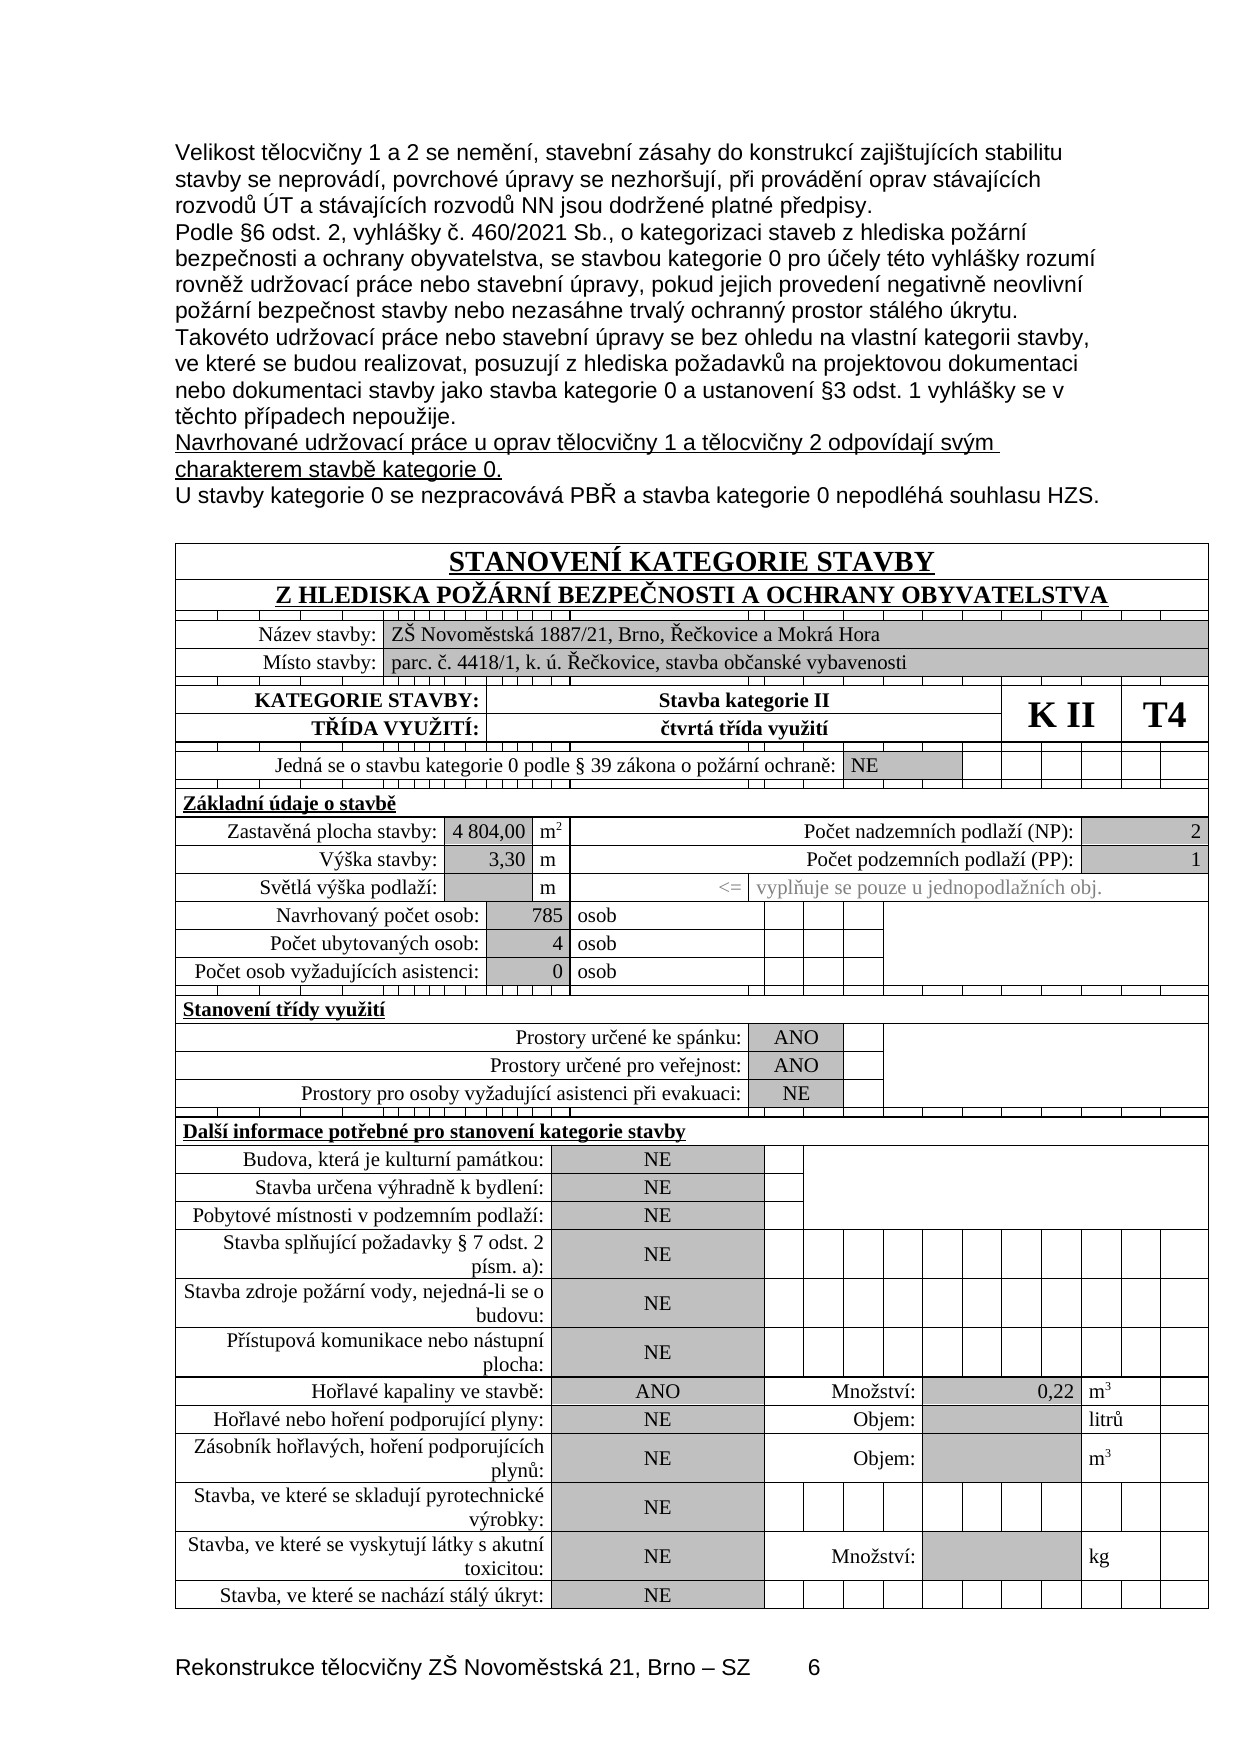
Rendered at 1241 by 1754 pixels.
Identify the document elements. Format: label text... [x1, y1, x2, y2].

table_cell [218, 986, 259, 994]
table_cell [765, 1279, 803, 1327]
table_cell [804, 1483, 843, 1531]
table_cell [415, 1108, 429, 1116]
table_cell 2 [1082, 818, 1208, 844]
table_cell [415, 780, 429, 788]
table_cell [466, 743, 486, 751]
table_cell [1161, 1230, 1208, 1278]
table_cell [533, 743, 551, 751]
table_cell Budova, která je kulturní památkou: [176, 1146, 551, 1173]
table_cell [804, 1230, 843, 1278]
table_cell [445, 986, 465, 994]
table_cell [1002, 1279, 1041, 1327]
table_cell [1161, 1378, 1208, 1404]
table_cell NE [749, 1080, 843, 1107]
table_cell [415, 611, 429, 619]
table_cell [487, 780, 502, 788]
table_cell [445, 677, 465, 685]
table_cell Zásobník hořlavých, hoření podporujících plynů: [176, 1434, 551, 1482]
table_cell [923, 986, 962, 994]
table_cell [503, 780, 517, 788]
table_cell [1161, 1406, 1208, 1433]
table_cell [1161, 752, 1208, 779]
table_cell [384, 611, 398, 619]
table_cell [343, 677, 383, 685]
table_cell [804, 1146, 1208, 1229]
table_cell [1122, 1328, 1160, 1376]
table_cell NE [552, 1328, 764, 1376]
table_cell [1122, 611, 1160, 619]
table_cell [1002, 1581, 1041, 1608]
table_cell [765, 958, 803, 985]
table_cell [518, 611, 532, 619]
table_cell [399, 986, 414, 994]
table_cell Stavba, ve které se nachází stálý úkryt: [176, 1581, 551, 1608]
table_cell [963, 1483, 1001, 1531]
table_cell [1161, 1581, 1208, 1608]
table_cell Objem: [765, 1434, 922, 1482]
table_cell [1082, 986, 1121, 994]
table_cell [1161, 780, 1208, 788]
table_cell [804, 1279, 843, 1327]
text U stavby kategorie 0 se nezpracovává PBŘ a stavba kategorie 0 nepodléhá souhlasu HZS. [175, 482, 1119, 508]
table_cell [963, 677, 1001, 685]
table_cell [1122, 780, 1160, 788]
table_cell [765, 1581, 803, 1608]
table_cell [1042, 752, 1081, 779]
table_cell [552, 1108, 569, 1116]
table_cell Počet nadzemních podlaží (NP): [571, 818, 1081, 844]
table_cell [923, 1108, 962, 1116]
table_cell [1082, 1230, 1121, 1278]
table_cell K II [1002, 686, 1121, 741]
table_cell [1042, 1581, 1081, 1608]
table_cell [884, 611, 922, 619]
table_cell čtvrtá třída využití [487, 714, 1001, 741]
table_cell [176, 611, 217, 619]
table_cell [923, 743, 962, 751]
table_cell [963, 1108, 1001, 1116]
table_cell [884, 1230, 922, 1278]
table_cell [844, 1483, 883, 1531]
table_cell [301, 743, 342, 751]
table_cell [399, 780, 414, 788]
table_cell [923, 1279, 962, 1327]
table_cell [963, 986, 1001, 994]
table_cell [533, 611, 551, 619]
table_cell [260, 780, 300, 788]
table_cell [884, 1024, 1208, 1107]
table_cell Objem: [765, 1406, 922, 1433]
table_cell 0,22 [923, 1378, 1081, 1404]
table_cell [343, 1108, 383, 1116]
table_cell [176, 986, 217, 994]
table_cell [301, 611, 342, 619]
table_cell litrů [1082, 1406, 1160, 1433]
table_cell [765, 1174, 803, 1201]
table_cell [176, 1108, 217, 1116]
table_cell [503, 1108, 517, 1116]
table_cell [884, 986, 922, 994]
table_cell [1122, 752, 1160, 779]
table_cell [1161, 1108, 1208, 1116]
table_cell NE [552, 1434, 764, 1482]
table_cell [301, 677, 342, 685]
table_cell m3 [1082, 1434, 1160, 1482]
table_cell [884, 1279, 922, 1327]
table_cell Zastavěná plocha stavby: [176, 818, 444, 844]
table_cell Stanovení třídy využití [176, 996, 1208, 1023]
table_cell <= [571, 874, 748, 901]
table_cell Stavba, ve které se skladují pyrotechnické výrobky: [176, 1483, 551, 1531]
table_cell [384, 986, 398, 994]
table_cell Světlá výška podlaží: [176, 874, 444, 901]
table_cell [343, 986, 383, 994]
table_cell [804, 677, 843, 685]
table_cell Přístupová komunikace nebo nástupní plocha: [176, 1328, 551, 1376]
table_cell [399, 743, 414, 751]
table_cell [415, 986, 429, 994]
table_cell [1002, 986, 1041, 994]
table_cell [1042, 743, 1081, 751]
table_cell [749, 1108, 764, 1116]
table_cell Další informace potřebné pro stanovení kategorie stavby [176, 1118, 1208, 1144]
table_cell [487, 986, 502, 994]
table_cell [749, 611, 764, 619]
table_cell [804, 1581, 843, 1608]
table_cell [923, 677, 962, 685]
table_cell [1122, 1108, 1160, 1116]
table_cell [518, 677, 532, 685]
table_cell [1042, 1230, 1081, 1278]
text Takovéto udržovací práce nebo stavební úpravy se bez ohledu na vlastní kategorii stavby, ve které se budou realizovat, posuzují z hlediska požadavků na projektovou dokumentaci nebo dokumentaci stavby jako stavba kategorie 0 a ustanovení §3 odst. 1 vyhlášky se v těchto případech nepoužije. [175, 324, 1119, 429]
table_cell [533, 780, 551, 788]
table_cell [844, 743, 883, 751]
table_cell [503, 986, 517, 994]
table_cell osob [571, 958, 764, 985]
table_cell [749, 743, 764, 751]
table_cell kg [1082, 1532, 1160, 1580]
table_header STANOVENÍ KATEGORIE STAVBY [176, 544, 1208, 579]
table_cell [571, 611, 748, 619]
table_cell [552, 986, 569, 994]
table_cell [1122, 1483, 1160, 1531]
table_cell Počet ubytovaných osob: [176, 930, 486, 957]
table_cell [765, 677, 803, 685]
table_cell [1042, 1328, 1081, 1376]
table_cell 785 [487, 902, 569, 929]
table_cell [1002, 1230, 1041, 1278]
table_cell [884, 1108, 922, 1116]
table_cell [963, 780, 1001, 788]
text Podle §6 odst. 2, vyhlášky č. 460/2021 Sb., o kategorizaci staveb z hlediska požární bezpečnosti a ochrany obyvatelstva, se stavbou kategorie 0 pro účely této vyhlášky rozumí rovněž udržovací práce nebo stavební úpravy, pokud jejich provedení negativně neovlivní požární bezpečnost stavby nebo nezasáhne trvalý ochranný prostor stálého úkrytu. [175, 218, 1119, 324]
table_cell [218, 743, 259, 751]
table_cell [343, 780, 383, 788]
table_cell Místo stavby: [176, 649, 383, 676]
table_cell [765, 1483, 803, 1531]
table_cell [844, 1108, 883, 1116]
table_cell [343, 743, 383, 751]
table_cell [1122, 677, 1160, 685]
table_cell vyplňuje se pouze u jednopodlažních obj. [749, 874, 1208, 901]
table_cell [518, 743, 532, 751]
table_cell [518, 780, 532, 788]
table_cell [466, 1108, 486, 1116]
table_cell [1082, 1581, 1121, 1608]
table_cell Stavba splňující požadavky § 7 odst. 2 písm. a): [176, 1230, 551, 1278]
table_cell [884, 902, 1208, 985]
table_cell [399, 677, 414, 685]
table_cell [1122, 986, 1160, 994]
table_cell [1161, 1328, 1208, 1376]
table_cell [749, 780, 764, 788]
table_cell [430, 743, 444, 751]
table_cell [963, 611, 1001, 619]
table_cell [503, 611, 517, 619]
table_cell Navrhovaný počet osob: [176, 902, 486, 929]
table_cell [445, 780, 465, 788]
table_cell [884, 780, 922, 788]
table_cell [923, 611, 962, 619]
table_cell NE [552, 1230, 764, 1278]
table_cell KATEGORIE STAVBY: [176, 686, 486, 713]
table_cell [765, 780, 803, 788]
table_cell [923, 780, 962, 788]
table_cell [260, 677, 300, 685]
table_cell [445, 874, 532, 901]
table_cell [218, 611, 259, 619]
table_cell [765, 1328, 803, 1376]
table_cell [301, 780, 342, 788]
table_cell Základní údaje o stavbě [176, 789, 1208, 816]
text Velikost tělocvičny 1 a 2 se nemění, stavební zásahy do konstrukcí zajištujících stabilitu stavby se neprovádí, povrchové úpravy se nezhoršují, při provádění oprav stávajících rozvodů ÚT a stávajících rozvodů NN jsou dodržené platné předpisy. [175, 139, 1119, 218]
table_cell [1002, 780, 1041, 788]
table_cell ZŠ Novoměstská 1887/21, Brno, Řečkovice a Mokrá Hora [384, 621, 1208, 648]
table_cell [1082, 611, 1121, 619]
table_cell [399, 611, 414, 619]
table_cell [430, 780, 444, 788]
table_cell T4 [1122, 686, 1208, 741]
table_cell [804, 611, 843, 619]
table_cell [804, 1328, 843, 1376]
table_cell [749, 677, 764, 685]
table_cell ANO [749, 1024, 843, 1051]
table_cell [466, 611, 486, 619]
table_cell [176, 677, 217, 685]
table_cell [844, 1328, 883, 1376]
table_cell ANO [749, 1052, 843, 1079]
table_cell Název stavby: [176, 621, 383, 648]
table_cell [884, 1581, 922, 1608]
table_cell [1082, 677, 1121, 685]
table_cell Prostory určené ke spánku: [176, 1024, 748, 1051]
table_cell [260, 743, 300, 751]
table_cell [804, 743, 843, 751]
table_cell [445, 743, 465, 751]
table_cell [1161, 1434, 1208, 1482]
table_cell [884, 677, 922, 685]
table_cell [765, 986, 803, 994]
table_cell [343, 611, 383, 619]
table_cell [765, 1108, 803, 1116]
table_cell Počet osob vyžadujících asistenci: [176, 958, 486, 985]
table_cell Množství: [765, 1378, 922, 1404]
table_cell [487, 677, 502, 685]
table_cell [844, 1024, 883, 1051]
table_cell [844, 986, 883, 994]
table_cell [844, 902, 883, 929]
table_cell [445, 611, 465, 619]
table_cell osob [571, 902, 764, 929]
table_cell m3 [1082, 1378, 1160, 1404]
table_cell [301, 986, 342, 994]
table_cell Počet podzemních podlaží (PP): [571, 846, 1081, 873]
text Navrhované udržovací práce u oprav tělocvičny 1 a tělocvičny 2 odpovídají svým charakterem stavbě kategorie 0. [175, 429, 1119, 482]
table_cell osob [571, 930, 764, 957]
table_cell [804, 902, 843, 929]
table_cell [571, 743, 748, 751]
table_cell [552, 743, 569, 751]
table_cell NE [552, 1532, 764, 1580]
table_cell [301, 1108, 342, 1116]
table_cell [218, 780, 259, 788]
table_cell NE [552, 1202, 764, 1229]
table_cell [923, 1230, 962, 1278]
table_cell [923, 1581, 962, 1608]
table_cell NE [844, 752, 962, 779]
table_cell [923, 1328, 962, 1376]
table_cell [384, 743, 398, 751]
table_cell [430, 986, 444, 994]
table_cell [445, 1108, 465, 1116]
table_cell [963, 743, 1001, 751]
table_cell [765, 743, 803, 751]
table_cell [1002, 743, 1041, 751]
table_cell [533, 677, 551, 685]
table_cell [804, 1108, 843, 1116]
table_cell parc. č. 4418/1, k. ú. Řečkovice, stavba občanské vybavenosti [384, 649, 1208, 676]
table_cell [1002, 611, 1041, 619]
table_cell [415, 677, 429, 685]
table_cell [571, 677, 748, 685]
table_cell [552, 611, 569, 619]
table_cell [1002, 1328, 1041, 1376]
table_cell [963, 1230, 1001, 1278]
table_cell [466, 677, 486, 685]
table_cell Pobytové místnosti v podzemním podlaží: [176, 1202, 551, 1229]
table_cell [1042, 986, 1081, 994]
table_cell [923, 1483, 962, 1531]
table_cell [1002, 1483, 1041, 1531]
table_cell [884, 1328, 922, 1376]
table_cell [844, 1230, 883, 1278]
table_cell [1161, 1279, 1208, 1327]
table_cell NE [552, 1279, 764, 1327]
table_cell [963, 1279, 1001, 1327]
table_cell [1082, 1108, 1121, 1116]
table_cell [384, 677, 398, 685]
table_cell NE [552, 1406, 764, 1433]
table_cell [430, 611, 444, 619]
table_cell [923, 1532, 1081, 1580]
table_cell [765, 1146, 803, 1173]
table_cell [1161, 1532, 1208, 1580]
table_cell [552, 677, 569, 685]
table_cell [1161, 743, 1208, 751]
table_cell [1042, 677, 1081, 685]
table_cell [884, 743, 922, 751]
table_cell [1082, 780, 1121, 788]
table_cell 4 [487, 930, 569, 957]
table_cell [430, 1108, 444, 1116]
table_cell [844, 1080, 883, 1107]
table_cell [218, 677, 259, 685]
table_cell [1122, 1581, 1160, 1608]
table_cell [1082, 752, 1121, 779]
table_cell 4 804,00 [445, 818, 532, 844]
table_cell [1042, 611, 1081, 619]
table_cell [844, 930, 883, 957]
table_cell [518, 1108, 532, 1116]
table_cell Stavba zdroje požární vody, nejedná-li se o budovu: [176, 1279, 551, 1327]
table_cell [1161, 1483, 1208, 1531]
table_cell [399, 1108, 414, 1116]
table_cell [765, 930, 803, 957]
table_cell [923, 1434, 1081, 1482]
table_cell [552, 780, 569, 788]
table_cell [1082, 743, 1121, 751]
table_cell [384, 780, 398, 788]
table_cell [844, 1052, 883, 1079]
table_cell [804, 930, 843, 957]
table_cell NE [552, 1174, 764, 1201]
table_cell Jedná se o stavbu kategorie 0 podle § 39 zákona o požární ochraně: [176, 752, 843, 779]
table_cell [1161, 986, 1208, 994]
table_cell [765, 1230, 803, 1278]
table_cell Stavba kategorie II [487, 686, 1001, 713]
table_cell [430, 677, 444, 685]
table_cell Prostory určené pro veřejnost: [176, 1052, 748, 1079]
table_cell [963, 1581, 1001, 1608]
table_cell [1042, 1483, 1081, 1531]
table_cell [571, 1108, 748, 1116]
table_cell [1082, 1328, 1121, 1376]
table_cell [1082, 1279, 1121, 1327]
table_cell [1122, 743, 1160, 751]
table_cell [884, 1483, 922, 1531]
table_cell TŘÍDA VYUŽITÍ: [176, 714, 486, 741]
table_cell [466, 780, 486, 788]
table_cell NE [552, 1146, 764, 1173]
table_cell [1161, 677, 1208, 685]
table_cell [384, 1108, 398, 1116]
table_cell 3,30 [445, 846, 532, 873]
table_cell [260, 611, 300, 619]
table_cell NE [552, 1483, 764, 1531]
table_cell [1122, 1230, 1160, 1278]
table_cell [749, 986, 764, 994]
table_cell [1002, 677, 1041, 685]
table_cell [260, 986, 300, 994]
table_cell m [533, 846, 569, 873]
table_cell [1002, 752, 1041, 779]
table_cell Z HLEDISKA POŽÁRNÍ BEZPEČNOSTI A OCHRANY OBYVATELSTVA [176, 580, 1208, 610]
table_cell [1082, 1483, 1121, 1531]
table_cell Prostory pro osoby vyžadující asistenci při evakuaci: [176, 1080, 748, 1107]
table_cell 0 [487, 958, 569, 985]
table_cell [533, 1108, 551, 1116]
table_cell [804, 986, 843, 994]
table_cell [963, 752, 1001, 779]
table_cell [218, 1108, 259, 1116]
table_cell [571, 780, 748, 788]
table_cell [487, 1108, 502, 1116]
table_cell [176, 780, 217, 788]
table_cell m2 [533, 818, 569, 844]
table_cell [844, 780, 883, 788]
table_cell m [533, 874, 569, 901]
table_cell [260, 1108, 300, 1116]
table_cell [176, 743, 217, 751]
table_cell [415, 743, 429, 751]
table_cell [844, 611, 883, 619]
table_cell Výška stavby: [176, 846, 444, 873]
table_cell Hořlavé kapaliny ve stavbě: [176, 1378, 551, 1404]
table_cell [1122, 1279, 1160, 1327]
table_cell [503, 677, 517, 685]
table_cell Stavba, ve které se vyskytují látky s akutní toxicitou: [176, 1532, 551, 1580]
table_cell [533, 986, 551, 994]
table_cell [765, 1202, 803, 1229]
table_cell [503, 743, 517, 751]
table_cell [1002, 1108, 1041, 1116]
table_cell [466, 986, 486, 994]
table_cell ANO [552, 1378, 764, 1404]
table_cell Hořlavé nebo hoření podporující plyny: [176, 1406, 551, 1433]
table_cell [1042, 1279, 1081, 1327]
table_cell [963, 1328, 1001, 1376]
table_cell [1042, 780, 1081, 788]
table_cell Množství: [765, 1532, 922, 1580]
table_cell [765, 611, 803, 619]
table_cell [844, 1581, 883, 1608]
table_cell [804, 780, 843, 788]
table_cell 1 [1082, 846, 1208, 873]
table_cell [765, 902, 803, 929]
table_cell [804, 958, 843, 985]
table_cell [1042, 1108, 1081, 1116]
table_cell [571, 986, 748, 994]
table_cell [487, 743, 502, 751]
table_cell [487, 611, 502, 619]
table_cell Stavba určena výhradně k bydlení: [176, 1174, 551, 1201]
table_cell [844, 677, 883, 685]
table_cell NE [552, 1581, 764, 1608]
table_cell [1161, 611, 1208, 619]
table_cell [844, 958, 883, 985]
table_cell [923, 1406, 1081, 1433]
table_cell [518, 986, 532, 994]
table_cell [844, 1279, 883, 1327]
